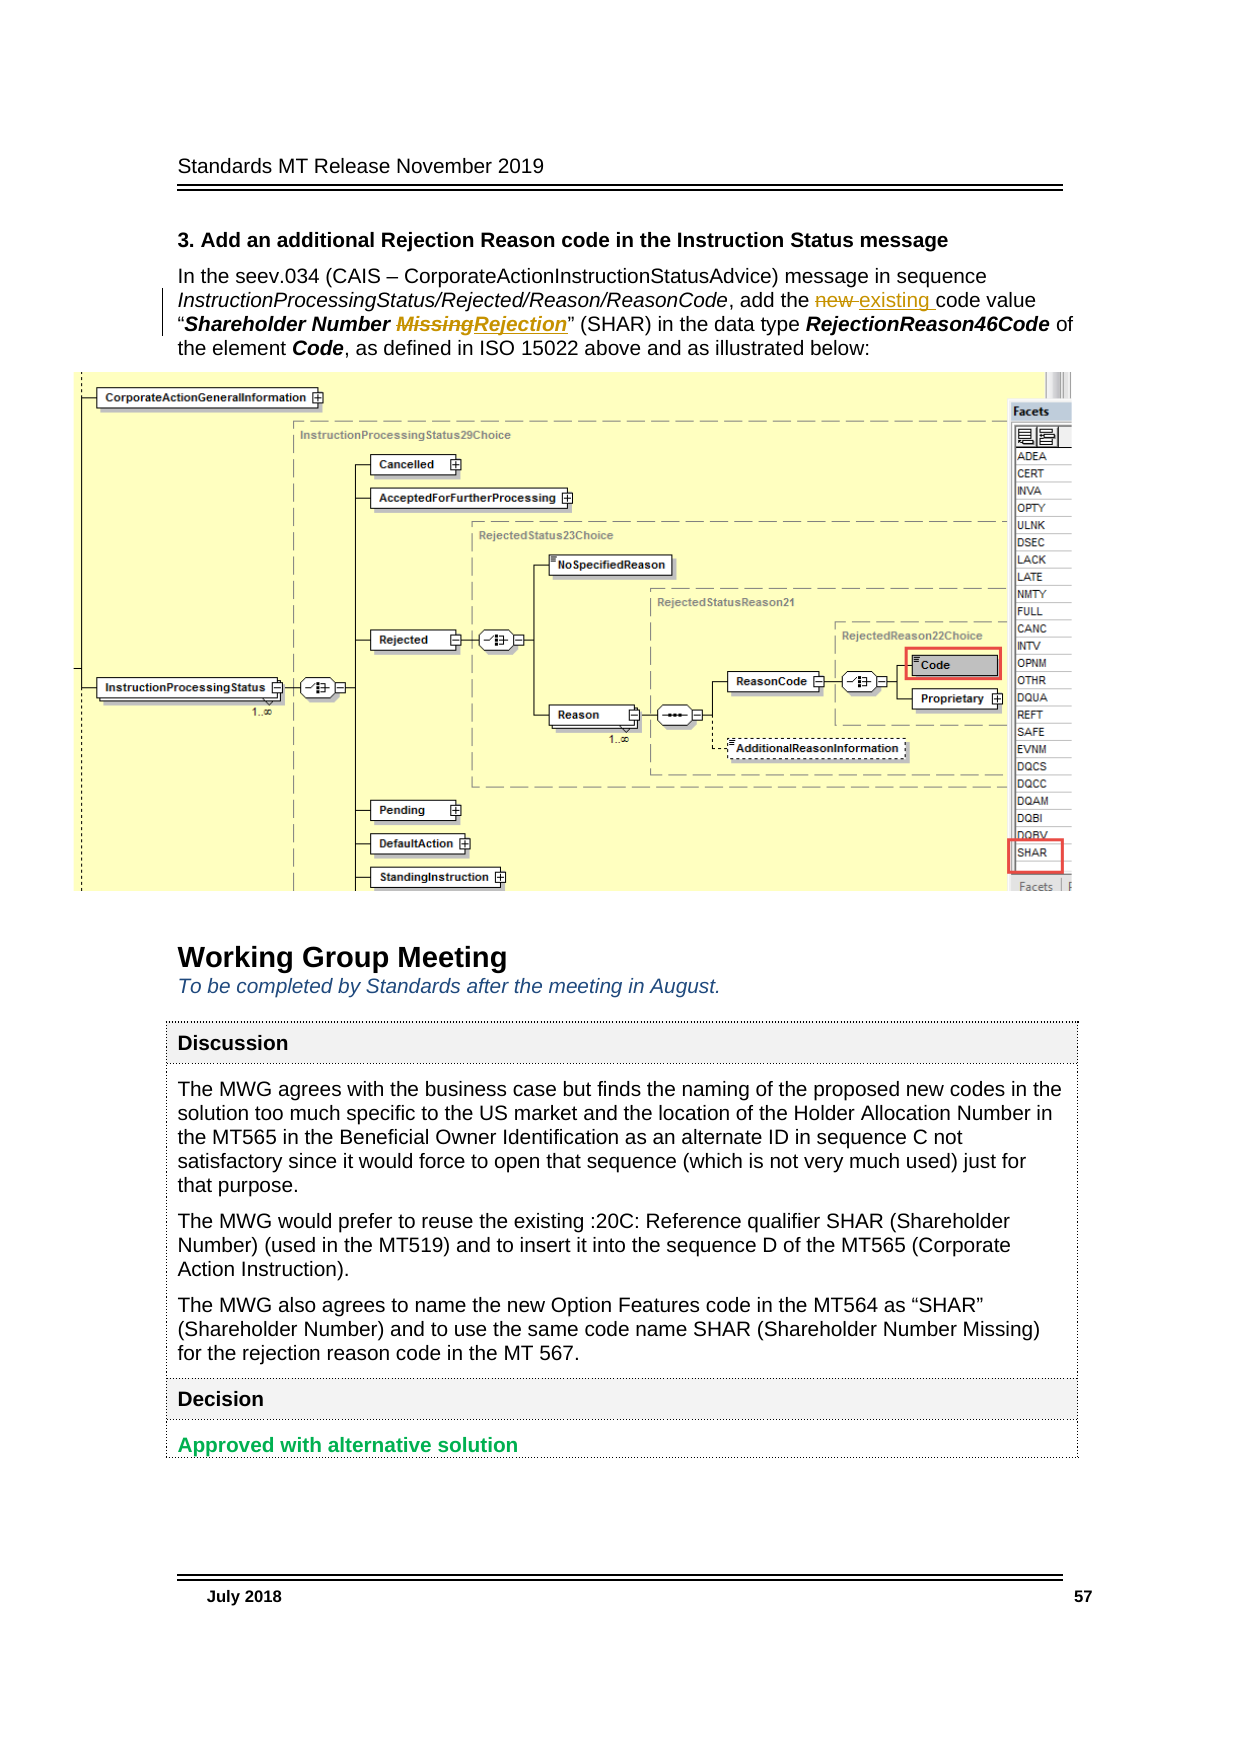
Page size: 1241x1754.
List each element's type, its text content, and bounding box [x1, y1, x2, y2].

table_cell The MWG agrees with the business case but finds the naming of the proposed new codes in the solution too much specific to the US market and the location of the Holder Allocation Number in the MT565 in the Beneficial Owner Identification as an alternate ID in sequence C not satisfactory since it would force to open that sequence (which is not very much used) just for that purpose. The MWG would prefer to reuse the existing :20C: Reference qualifier SHAR (Shareholder Number) (used in the MT519) and to insert it into the sequence D of the MT565 (Corporate Action Instruction). The MWG also agrees to name the new Option Features code in the MT564 as “SHAR” (Shareholder Number) and to use the same code name SHAR (Shareholder Number Missing) for the rejection reason code in the MT 567. [166, 1063, 1078, 1378]
table_header Discussion [166, 1021, 1078, 1063]
text 3. Add an additional Rejection Reason code in the Instruction Status message [177, 227, 1092, 251]
picture [73, 372, 1072, 891]
table_cell Decision [166, 1378, 1078, 1419]
text In the seev.034 (CAIS – CorporateActionInstructionStatusAdvice) message in sequence InstructionProcessingStatus/Rejected/Reason/ReasonCode, add the code value “Shareholder Number ” (SHAR) in the data type RejectionReason46Code of the element Code, as defined in ISO 15022 above and as illustrated below: [177, 264, 1092, 360]
text To be completed by Standards after the meeting in August. [177, 973, 1092, 997]
text Working Group Meeting [177, 940, 1092, 973]
table_cell Approved with alternative solution [166, 1419, 1078, 1457]
